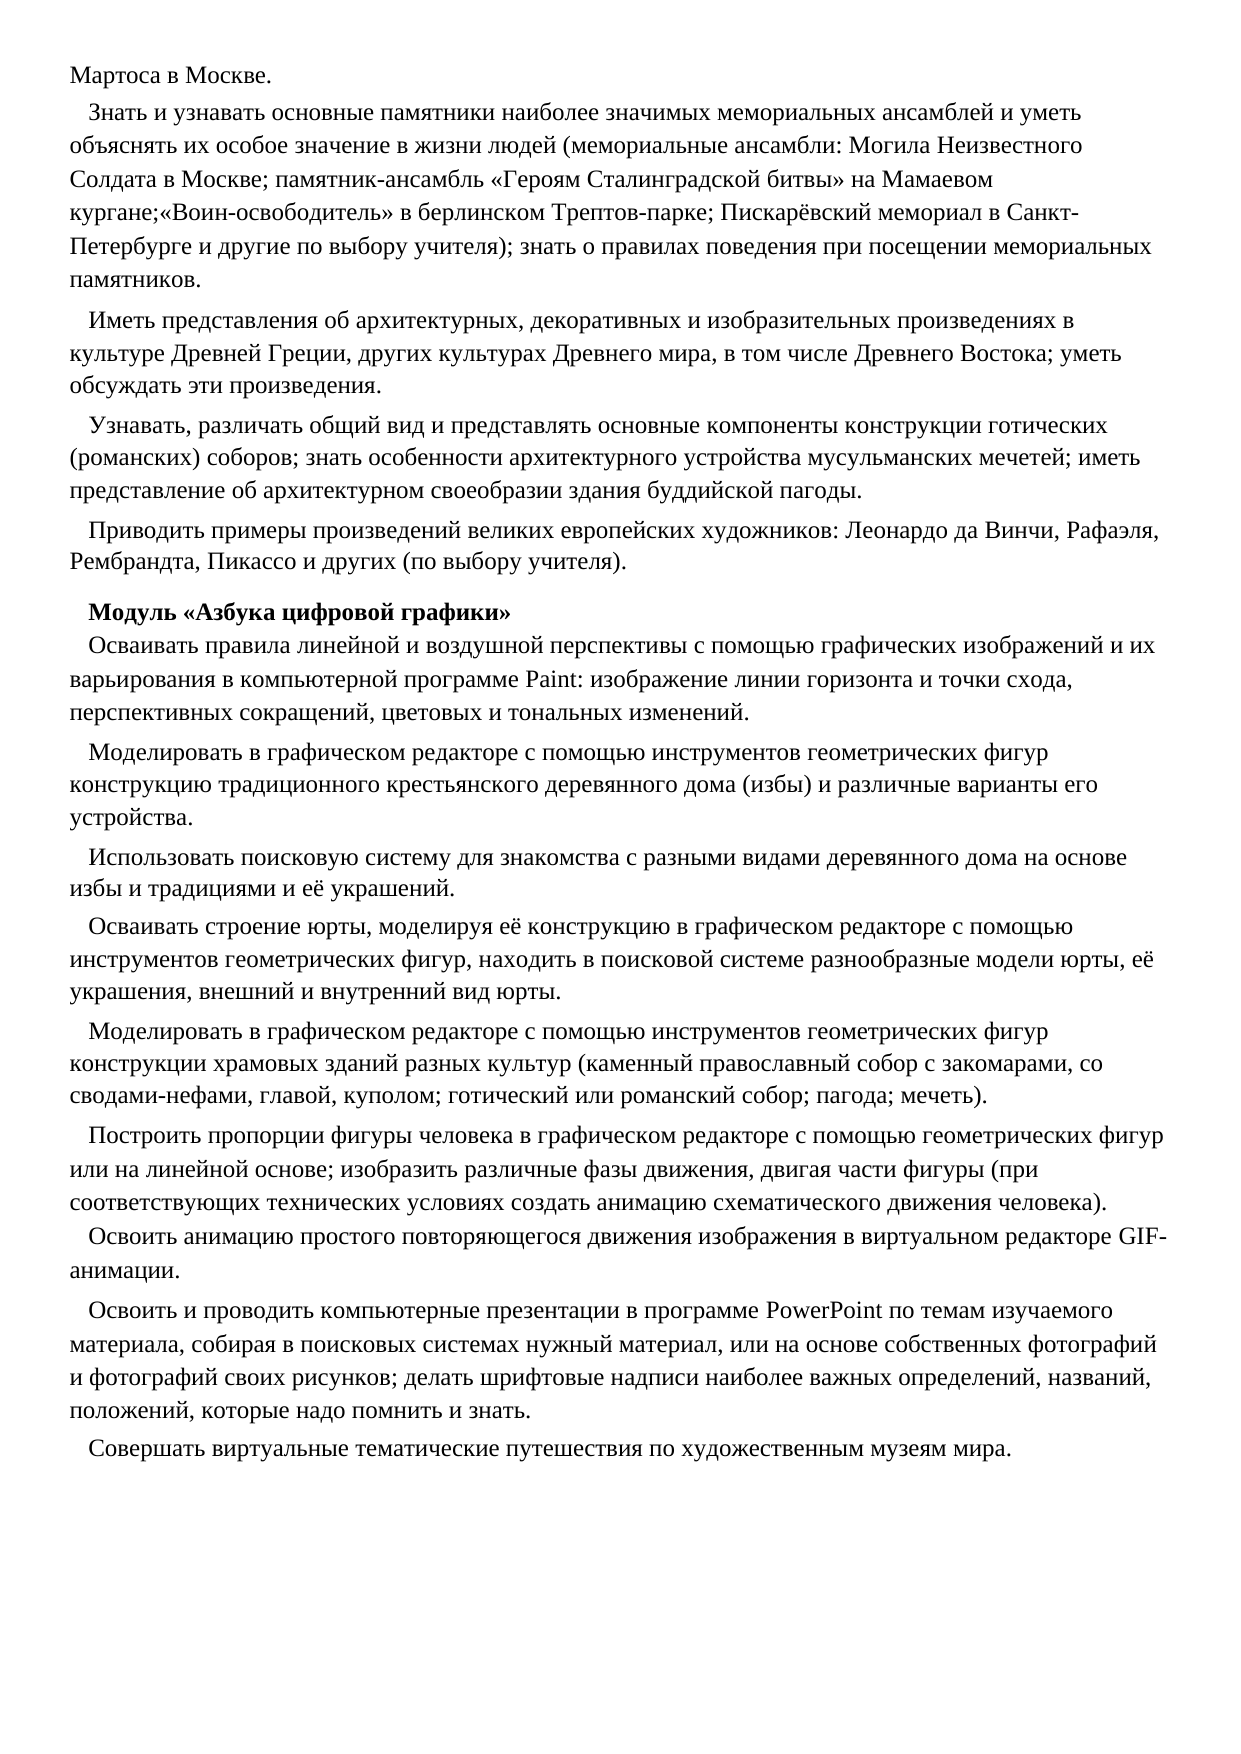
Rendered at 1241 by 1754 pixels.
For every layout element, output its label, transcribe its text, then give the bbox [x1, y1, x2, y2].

text Моделировать в графическом редакторе с помощью инструментов геометрических фигур конструкцию традиционного крестьянского деревянного дома (избы) и различные варианты его устройства. [69, 737, 1109, 831]
text Мартоса в Москве. [69, 62, 1169, 89]
text Построить пропорции фигуры человека в графическом редакторе с помощью геометрических фигур или на линейной основе; изобразить различные фазы движения, двигая части фигуры (при соответствующих технических условиях создать анимацию схематического движения человека). Освоить анимацию простого повторяющегося движения изображения в виртуальном редакторе GIF-анимации. [69, 1120, 1169, 1283]
text Осваивать строение юрты, моделируя её конструкцию в графическом редакторе с помощью инструментов геометрических фигур, находить в поисковой системе разнообразные модели юрты, её украшения, внешний и внутренний вид юрты. [69, 911, 1169, 1005]
text Модуль «Азбука цифровой графики» Осваивать правила линейной и воздушной перспективы с помощью графических изображений и их варьирования в компьютерной программе Paint: изображение линии горизонта и точки схода, перспективных сокращений, цветовых и тональных изменений. [69, 597, 1169, 726]
text Знать и узнавать основные памятники наиболее значимых мемориальных ансамблей и уметь объяснять их особое значение в жизни людей (мемориальные ансамбли: Могила Неизвестного Солдата в Москве; памятник-ансамбль «Героям Сталинградской битвы» на Мамаевом кургане;«Воин-освободитель» в берлинском Трептов-парке; Пискарёвский мемориал в Санкт-Петербурге и другие по выбору учителя); знать о правилах поведения при посещении мемориальных памятников. [69, 97, 1154, 293]
text Приводить примеры произведений великих европейских художников: Леонардо да Винчи, Рафаэля, Рембрандта, Пикассо и других (по выбору учителя). [69, 515, 1169, 575]
text Узнавать, различать общий вид и представлять основные компоненты конструкции готических (романских) соборов; знать особенности архитектурного устройства мусульманских мечетей; иметь представление об архитектурном своеобразии здания буддийской пагоды. [69, 410, 1154, 504]
text Освоить и проводить компьютерные презентации в программе PowerPoint по темам изучаемого материала, собирая в поисковых системах нужный материал, или на основе собственных фотографий и фотографий своих рисунков; делать шрифтовые надписи наиболее важных определений, названий, положений, которые надо помнить и знать. [69, 1296, 1169, 1423]
text Моделировать в графическом редакторе с помощью инструментов геометрических фигур конструкции храмовых зданий разных культур (каменный православный собор с закомарами, со сводами-нефами, главой, куполом; готический или романский собор; пагода; мечеть). [69, 1016, 1109, 1109]
text Совершать виртуальные тематические путешествия по художественным музеям мира. [88, 1435, 1169, 1462]
text Иметь представления об архитектурных, декоративных и изобразительных произведениях в культуре Древней Греции, других культурах Древнего мира, в том числе Древнего Востока; уметь обсуждать эти произведения. [69, 305, 1124, 399]
text Использовать поисковую систему для знакомства с разными видами деревянного дома на основе избы и традициями и её украшений. [69, 842, 1139, 902]
